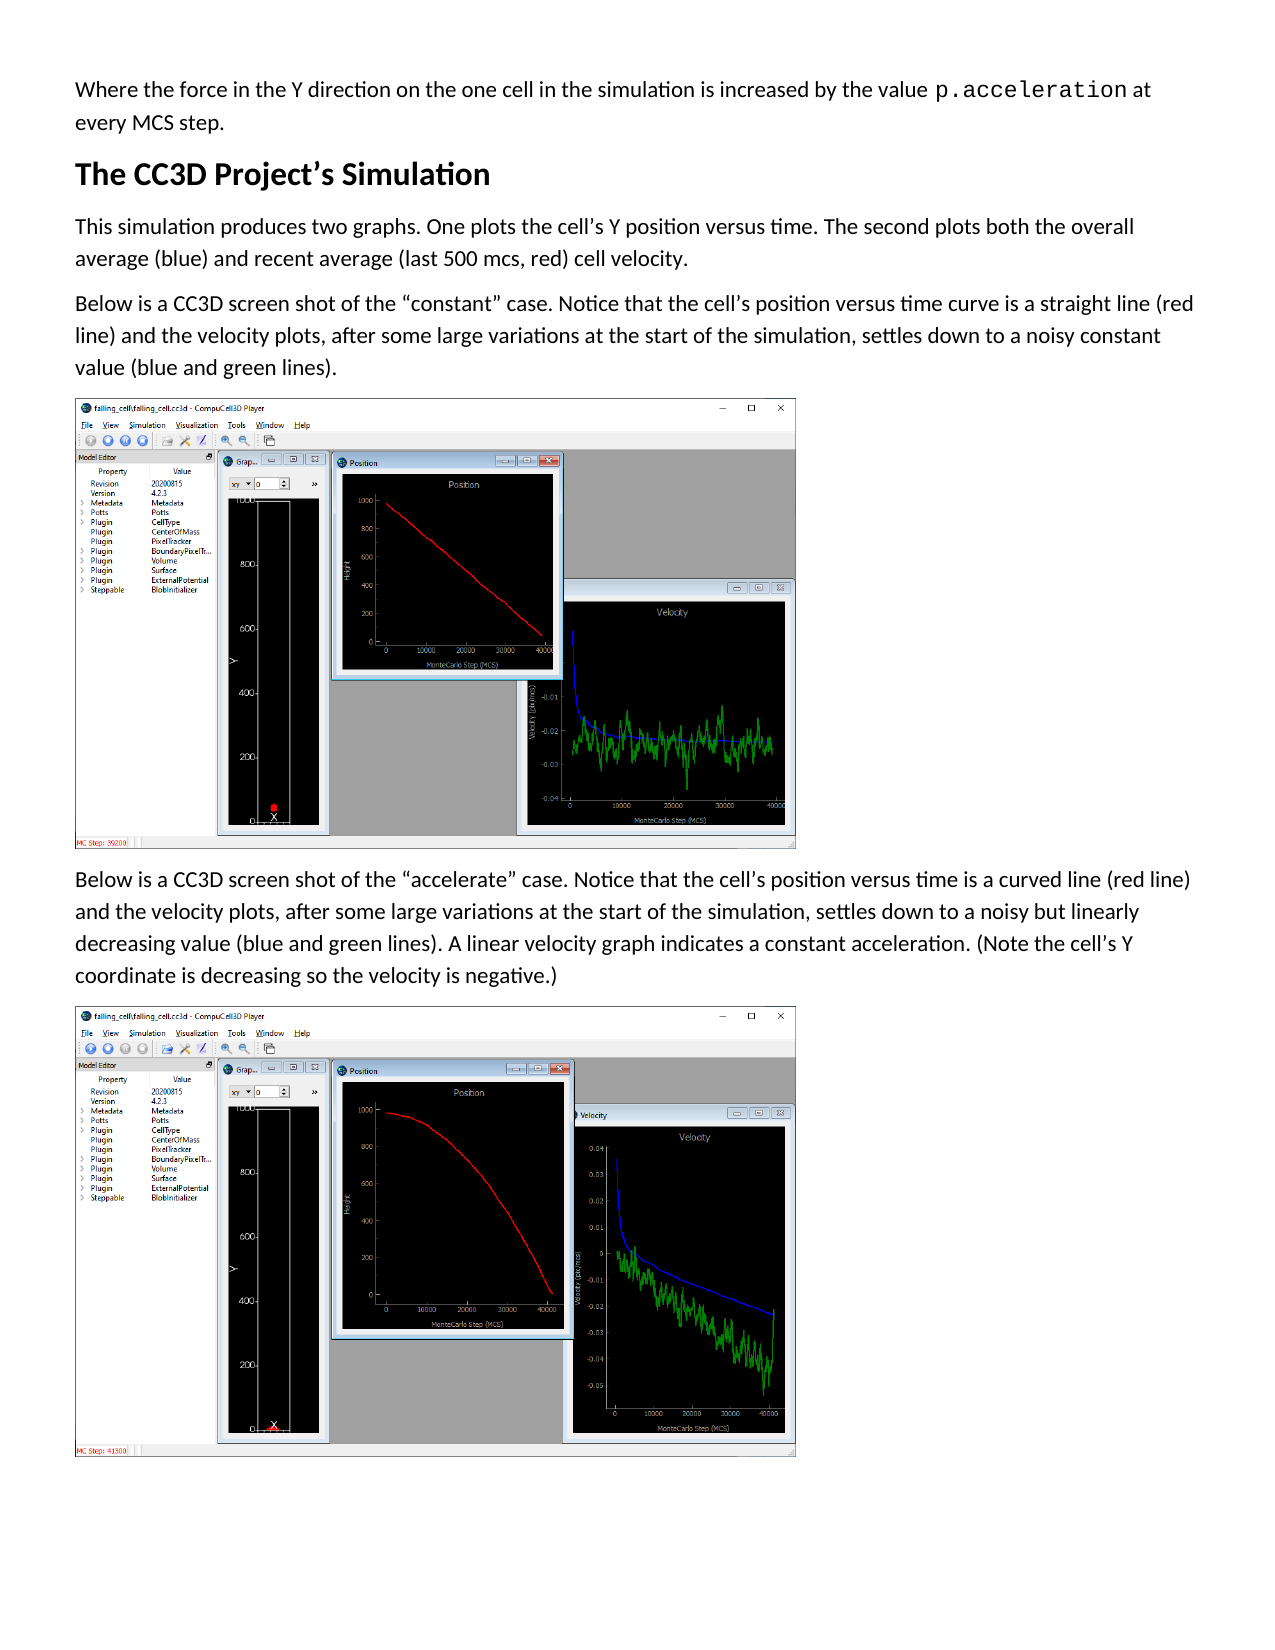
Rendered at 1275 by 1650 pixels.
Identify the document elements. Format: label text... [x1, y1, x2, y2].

text Below is a CC3D screen shot of the “accelerate” case. Notice that the cell’s position versus time is a curved line (red line) and the velocity plots, after some large variations at the start of the simulation, settles down to a noisy but linearly decreasing value (blue and green lines). A linear velocity graph indicates a constant acceleration. (Note the cell’s Y coordinate is decreasing so the velocity is negative.) [75, 865, 1200, 989]
subtitle The CC3D Project’s Simulation [75, 153, 1200, 194]
text Where the force in the Y direction on the one cell in the simulation is increased by the value p.acceleration at every MCS step. [75, 75, 1200, 136]
text Below is a CC3D screen shot of the “constant” case. Notice that the cell’s position versus time curve is a straight line (red line) and the velocity plots, after some large variations at the start of the simulation, settles down to a noisy constant value (blue and green lines). [75, 289, 1200, 382]
picture [75, 398, 796, 849]
picture [75, 1006, 796, 1457]
text This simulation produces two graphs. One plots the cell’s Y position versus time. The second plots both the overall average (blue) and recent average (last 500 mcs, red) cell velocity. [75, 212, 1200, 272]
